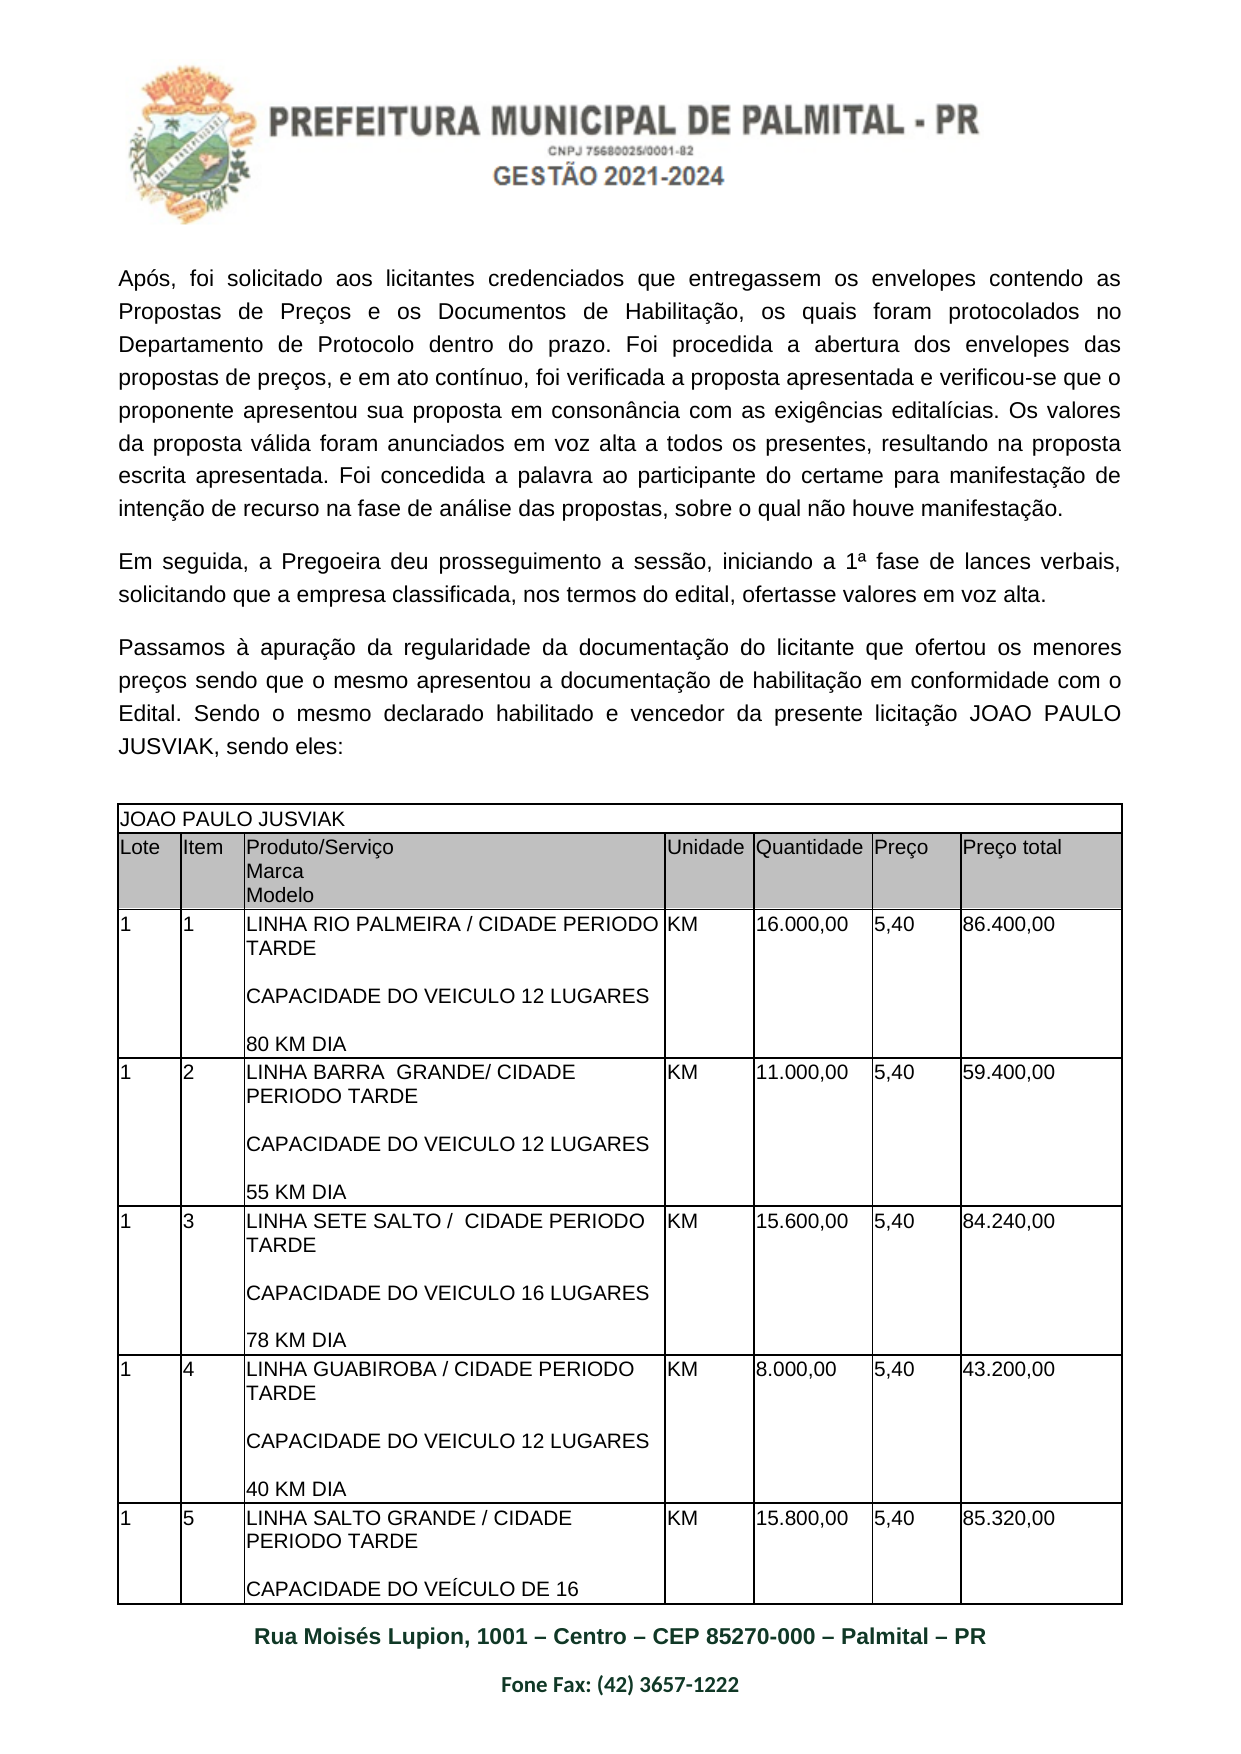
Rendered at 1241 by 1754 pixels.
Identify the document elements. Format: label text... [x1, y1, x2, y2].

table_cell 8.000,00 [755, 1356, 872, 1502]
table_cell LINHA SALTO GRANDE / CIDADE PERIODO TARDE CAPACIDADE DO VEÍCULO DE 16 LUGARES 79 KM DIA [245, 1504, 664, 1603]
table_cell 59.400,00 [962, 1059, 1121, 1205]
table_cell 5,40 [873, 1207, 960, 1354]
table_cell 11.000,00 [755, 1059, 872, 1205]
table_cell KM [666, 1059, 753, 1205]
table_cell 4 [182, 1356, 244, 1502]
table_cell 3 [182, 1207, 244, 1354]
text Após, foi solicitado aos licitantes credenciados que entregassem os envelopes contendo as Propostas de Preços e os Documentos de Habilitação, os quais foram protocolados no Departamento de Protocolo dentro do prazo. Foi procedida a abertura dos envelopes das propostas de preços, e em ato contínuo, foi verificada a proposta apresentada e verificou-se que o proponente apresentou sua proposta em consonância com as exigências editalícias. Os valores da proposta válida foram anunciados em voz alta a todos os presentes, resultando na proposta escrita apresentada. Foi concedida a palavra ao participante do certame para manifestação de intenção de recurso na fase de análise das propostas, sobre o qual não houve manifestação. [118, 259, 1122, 521]
table_cell KM [666, 910, 753, 1057]
table_cell 84.240,00 [962, 1207, 1121, 1354]
table_cell KM [666, 1504, 753, 1603]
table_cell Lote [119, 834, 180, 908]
text Passamos à apuração da regularidade da documentação do licitante que ofertou os menores preços sendo que o mesmo apresentou a documentação de habilitação em conformidade com o Edital. Sendo o mesmo declarado habilitado e vencedor da presente licitação JOAO PAULO JUSVIAK, sendo eles: [118, 628, 1122, 759]
table_cell 5,40 [873, 1504, 960, 1603]
table_cell KM [666, 1207, 753, 1354]
table_cell Preço [873, 834, 960, 908]
table_cell 5,40 [873, 1059, 960, 1205]
table_cell 1 [182, 910, 244, 1057]
table_cell Unidade [666, 834, 753, 908]
text Em seguida, a Pregoeira deu prosseguimento a sessão, iniciando a 1ª fase de lances verbais, solicitando que a empresa classificada, nos termos do edital, ofertasse valores em voz alta. [118, 542, 1122, 607]
table_cell 16.000,00 [755, 910, 872, 1057]
table_cell 5 [182, 1504, 244, 1603]
picture [118, 59, 984, 231]
table_cell LINHA RIO PALMEIRA / CIDADE PERIODO TARDE CAPACIDADE DO VEICULO 12 LUGARES 80 KM DIA [245, 910, 664, 1057]
table_cell Quantidade [755, 834, 872, 908]
table_cell 1 [119, 1207, 180, 1354]
table_cell 85.320,00 [962, 1504, 1121, 1603]
table_cell 15.600,00 [755, 1207, 872, 1354]
table_cell LINHA SETE SALTO / CIDADE PERIODO TARDE CAPACIDADE DO VEICULO 16 LUGARES 78 KM DIA [245, 1207, 664, 1354]
table_header JOAO PAULO JUSVIAK [119, 805, 1121, 832]
table_cell LINHA GUABIROBA / CIDADE PERIODO TARDE CAPACIDADE DO VEICULO 12 LUGARES 40 KM DIA [245, 1356, 664, 1502]
table_cell LINHA BARRA GRANDE/ CIDADE PERIODO TARDE CAPACIDADE DO VEICULO 12 LUGARES 55 KM DIA [245, 1059, 664, 1205]
table_cell 43.200,00 [962, 1356, 1121, 1502]
table_cell Produto/Serviço Marca Modelo [245, 834, 664, 908]
table_cell 1 [119, 1356, 180, 1502]
table_cell 1 [119, 1059, 180, 1205]
table_cell 1 [119, 1504, 180, 1603]
table_cell 5,40 [873, 910, 960, 1057]
table_cell 2 [182, 1059, 244, 1205]
table_cell Item [182, 834, 244, 908]
table_cell KM [666, 1356, 753, 1502]
table_cell 86.400,00 [962, 910, 1121, 1057]
table_cell Preço total [962, 834, 1121, 908]
table_cell 15.800,00 [755, 1504, 872, 1603]
table_cell 5,40 [873, 1356, 960, 1502]
table_cell 1 [119, 910, 180, 1057]
